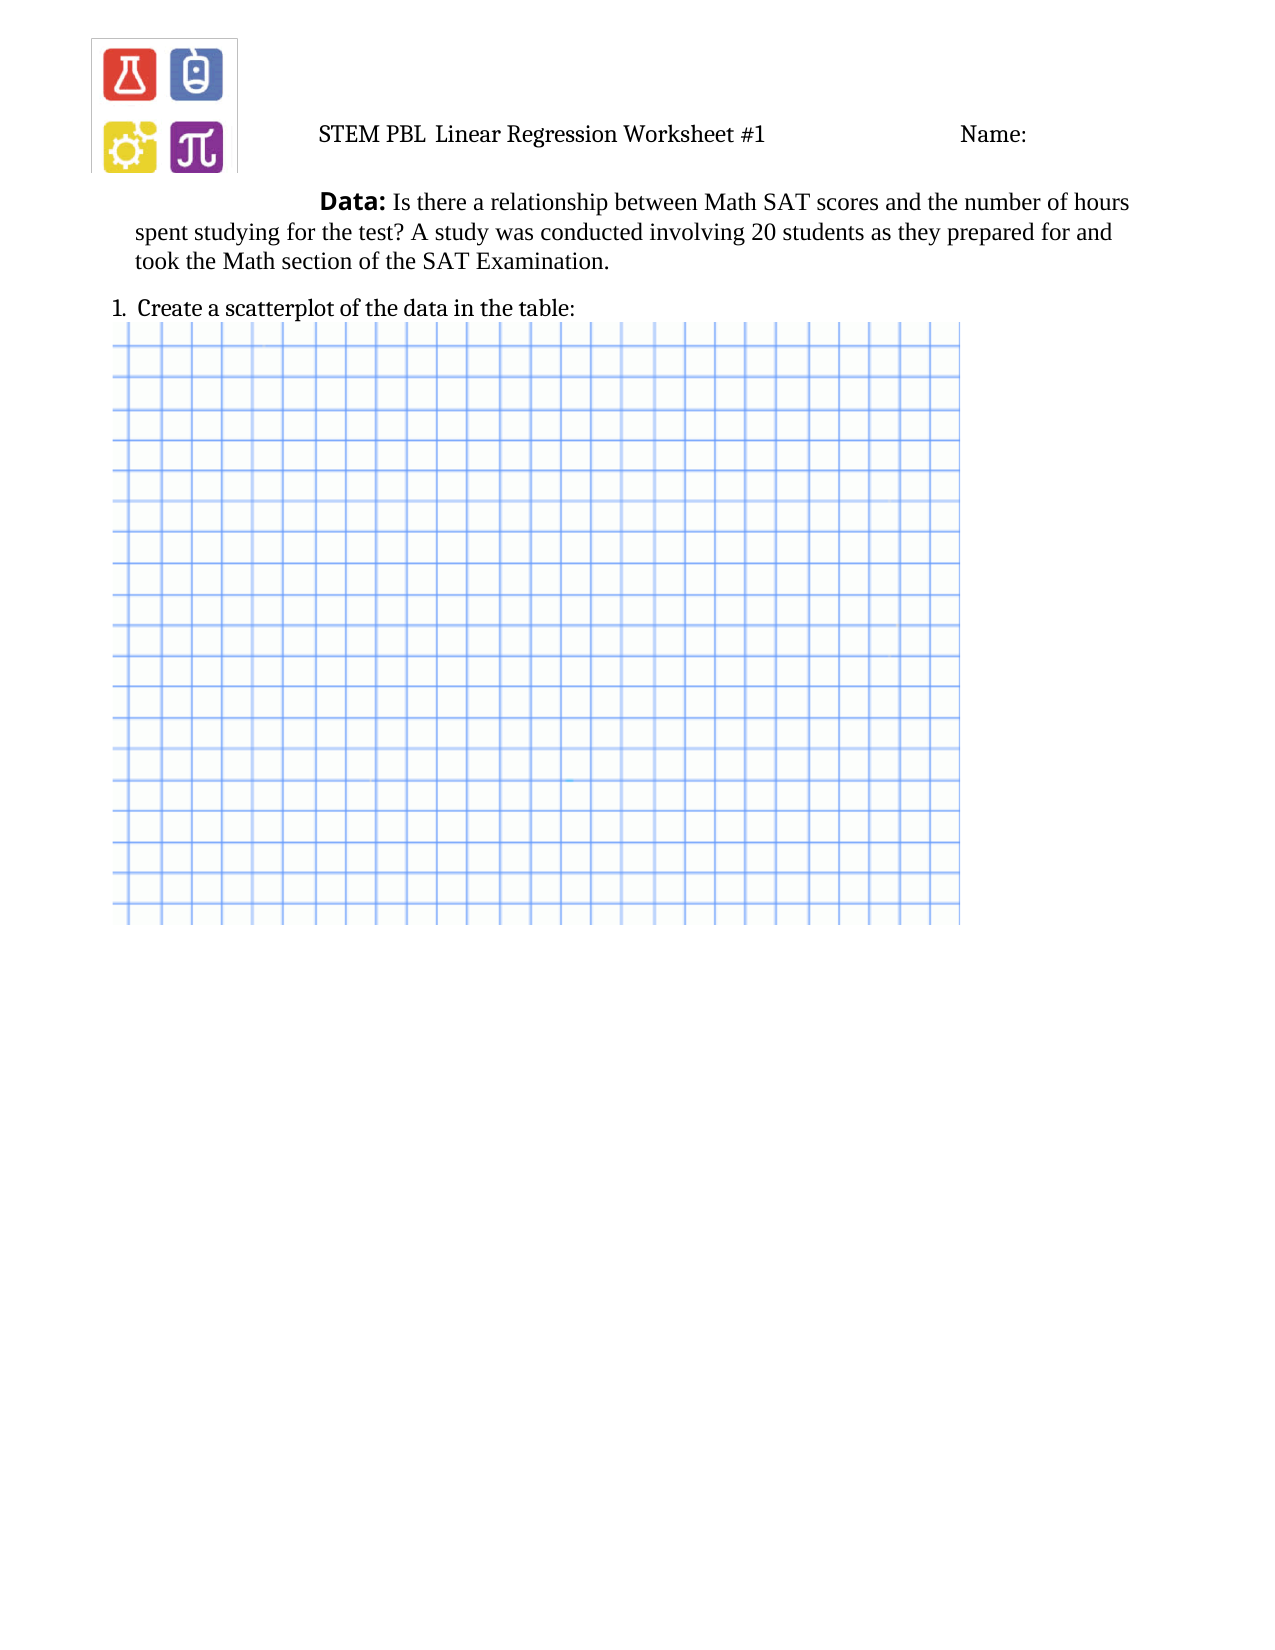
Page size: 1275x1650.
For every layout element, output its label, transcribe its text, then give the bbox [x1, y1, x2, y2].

text STEM PBL Linear Regression Worksheet #1 Name: [286, 120, 1140, 149]
picture [75, 22, 286, 189]
text Data: Is there a relationship between Math SAT scores and the number of hours spent studying for the test? A study was conducted involving 20 students as they prepared for and took the Math section of the SAT Examination. [135, 183, 1140, 275]
picture [112, 322, 961, 925]
